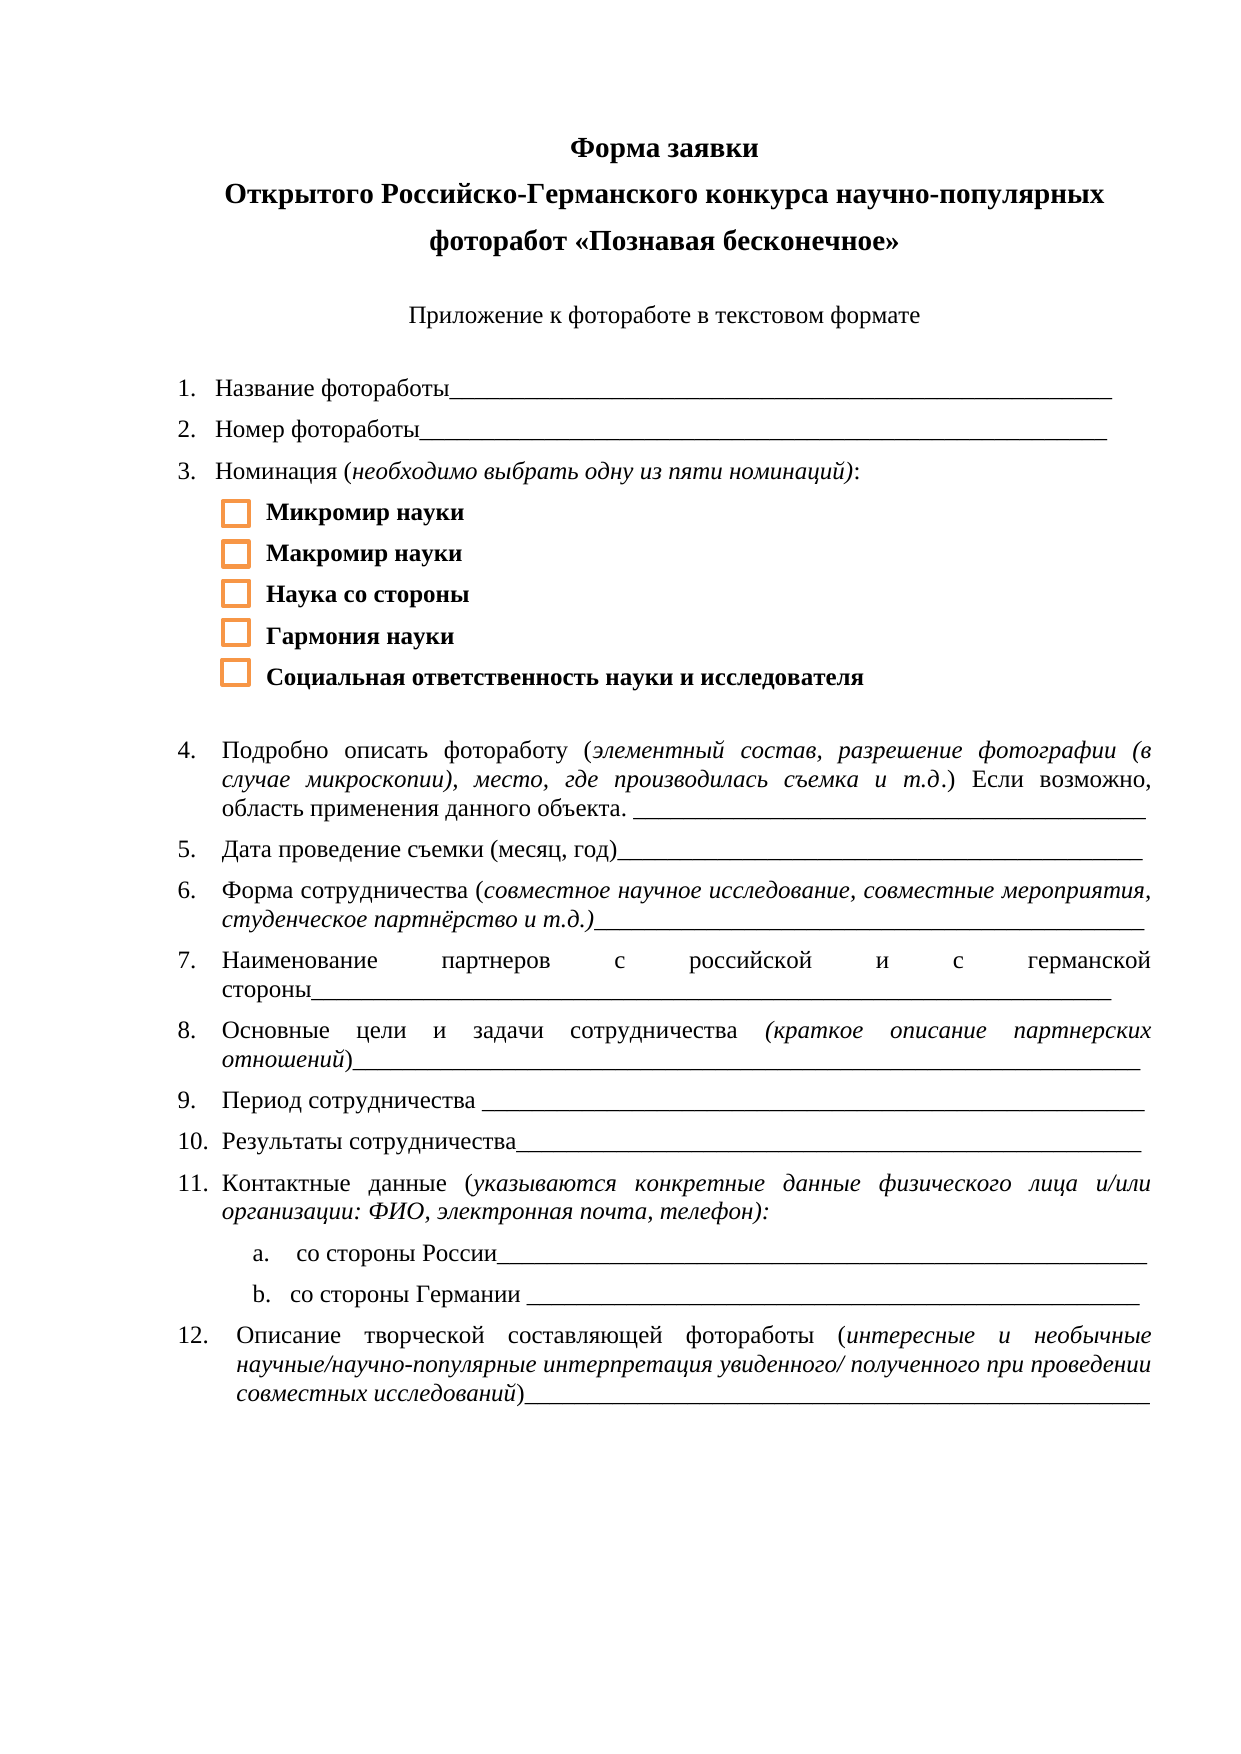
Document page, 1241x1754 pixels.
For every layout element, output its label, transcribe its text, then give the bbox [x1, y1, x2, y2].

text Открытого Российско-Германского конкурса научно-популярных [177, 177, 1152, 210]
list Номинация (необходимо выбрать одну из пяти номинаций): [177, 456, 1152, 484]
list Основные цели и задачи сотрудничества (краткое описание партнерских отношений)_______________________________________________________________ [177, 1015, 1152, 1073]
list Результаты сотрудничества__________________________________________________ [177, 1126, 1152, 1155]
list Подробно описать фотоработу (элементный состав, разрешение фотографии (в случае микроскопии), место, где производилась съемка и т.д.) Если возможно, область применения данного объекта. _________________________________________ [177, 735, 1152, 821]
list Название фотоработы_____________________________________________________ [177, 373, 1152, 402]
list Контактные данные (указываются конкретные данные физического лица и/или организации: ФИО, электронная почта, телефон): [177, 1168, 1152, 1225]
text Гармония науки [266, 621, 1152, 649]
text Наука со стороны [266, 579, 1152, 608]
text Форма заявки [177, 131, 1152, 164]
text Социальная ответственность науки и исследователя [266, 662, 1152, 691]
text фоторабот «Познавая бесконечное» [177, 223, 1152, 256]
list со стороны Германии _________________________________________________ [252, 1279, 1152, 1308]
list Описание творческой составляющей фотоработы (интересные и необычные научные/научно-популярные интерпретация увиденного/ полученного при проведении совместных исследований)__________________________________________________ [177, 1320, 1152, 1406]
list Период сотрудничества _____________________________________________________ [177, 1085, 1152, 1114]
list Дата проведение съемки (месяц, год)__________________________________________ [177, 834, 1152, 863]
list Наименование партнеров с российской и с германской стороны________________________________________________________________ [177, 945, 1152, 1003]
text Приложение к фотоработе в текстовом формате [177, 300, 1152, 329]
text Микромир науки [266, 497, 1152, 526]
list Форма сотрудничества (совместное научное исследование, совместные мероприятия, студенческое партнёрство и т.д.)____________________________________________ [177, 875, 1152, 933]
text Макромир науки [266, 538, 1152, 567]
list Номер фотоработы_______________________________________________________ [177, 414, 1152, 443]
list со стороны России____________________________________________________ [252, 1238, 1152, 1266]
